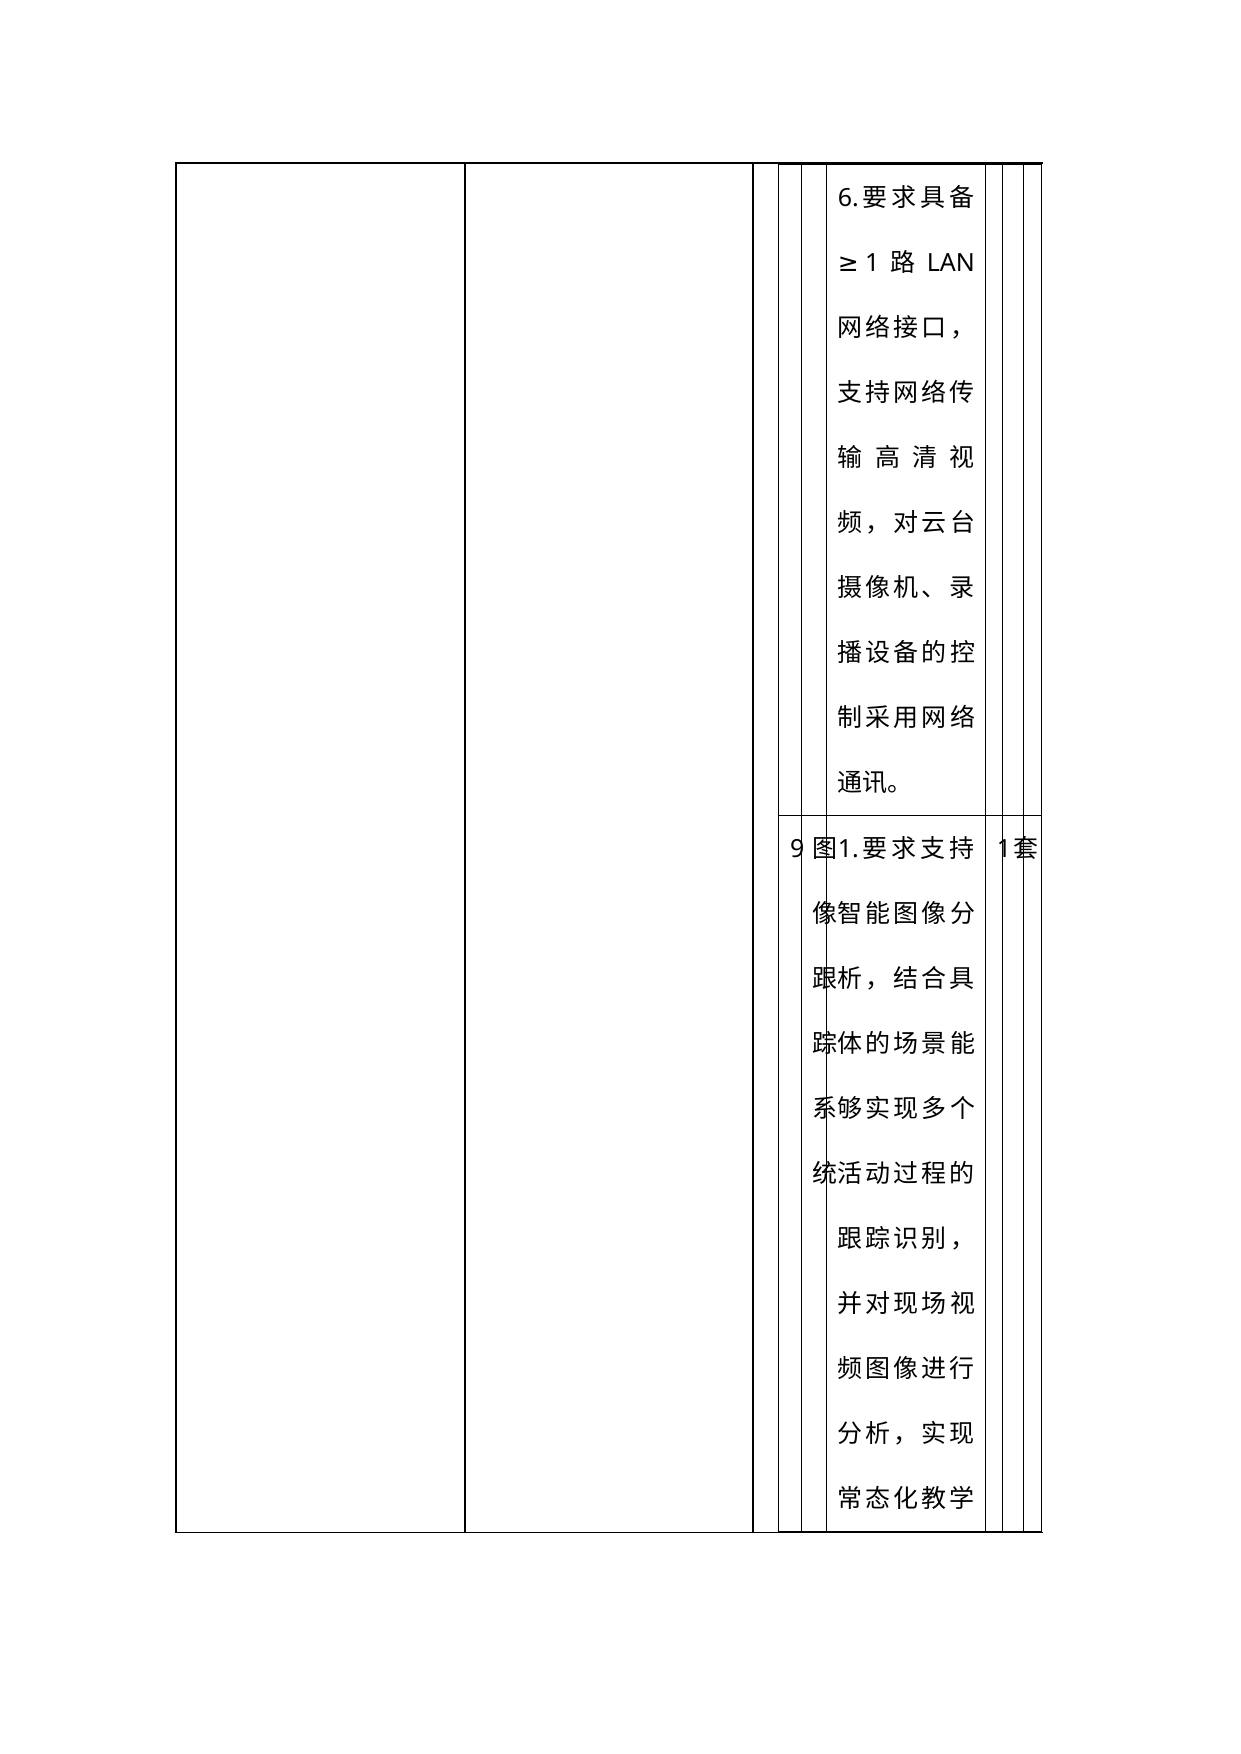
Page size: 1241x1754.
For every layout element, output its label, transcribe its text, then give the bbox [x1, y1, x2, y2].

table_cell [1024, 165, 1041, 815]
table_cell [1003, 165, 1023, 815]
table_cell [779, 165, 801, 815]
table_cell [986, 816, 1002, 1531]
table_cell [1003, 816, 1023, 1531]
table_cell [802, 816, 826, 1531]
table_cell [1024, 816, 1041, 1531]
table_cell 1 [177, 164, 464, 1532]
table_cell [827, 165, 985, 815]
table_cell [827, 816, 985, 1531]
table_cell [802, 165, 826, 815]
table_cell [466, 164, 752, 1532]
table_cell [779, 816, 801, 1531]
table_cell [754, 164, 778, 1532]
table_cell [986, 165, 1002, 815]
